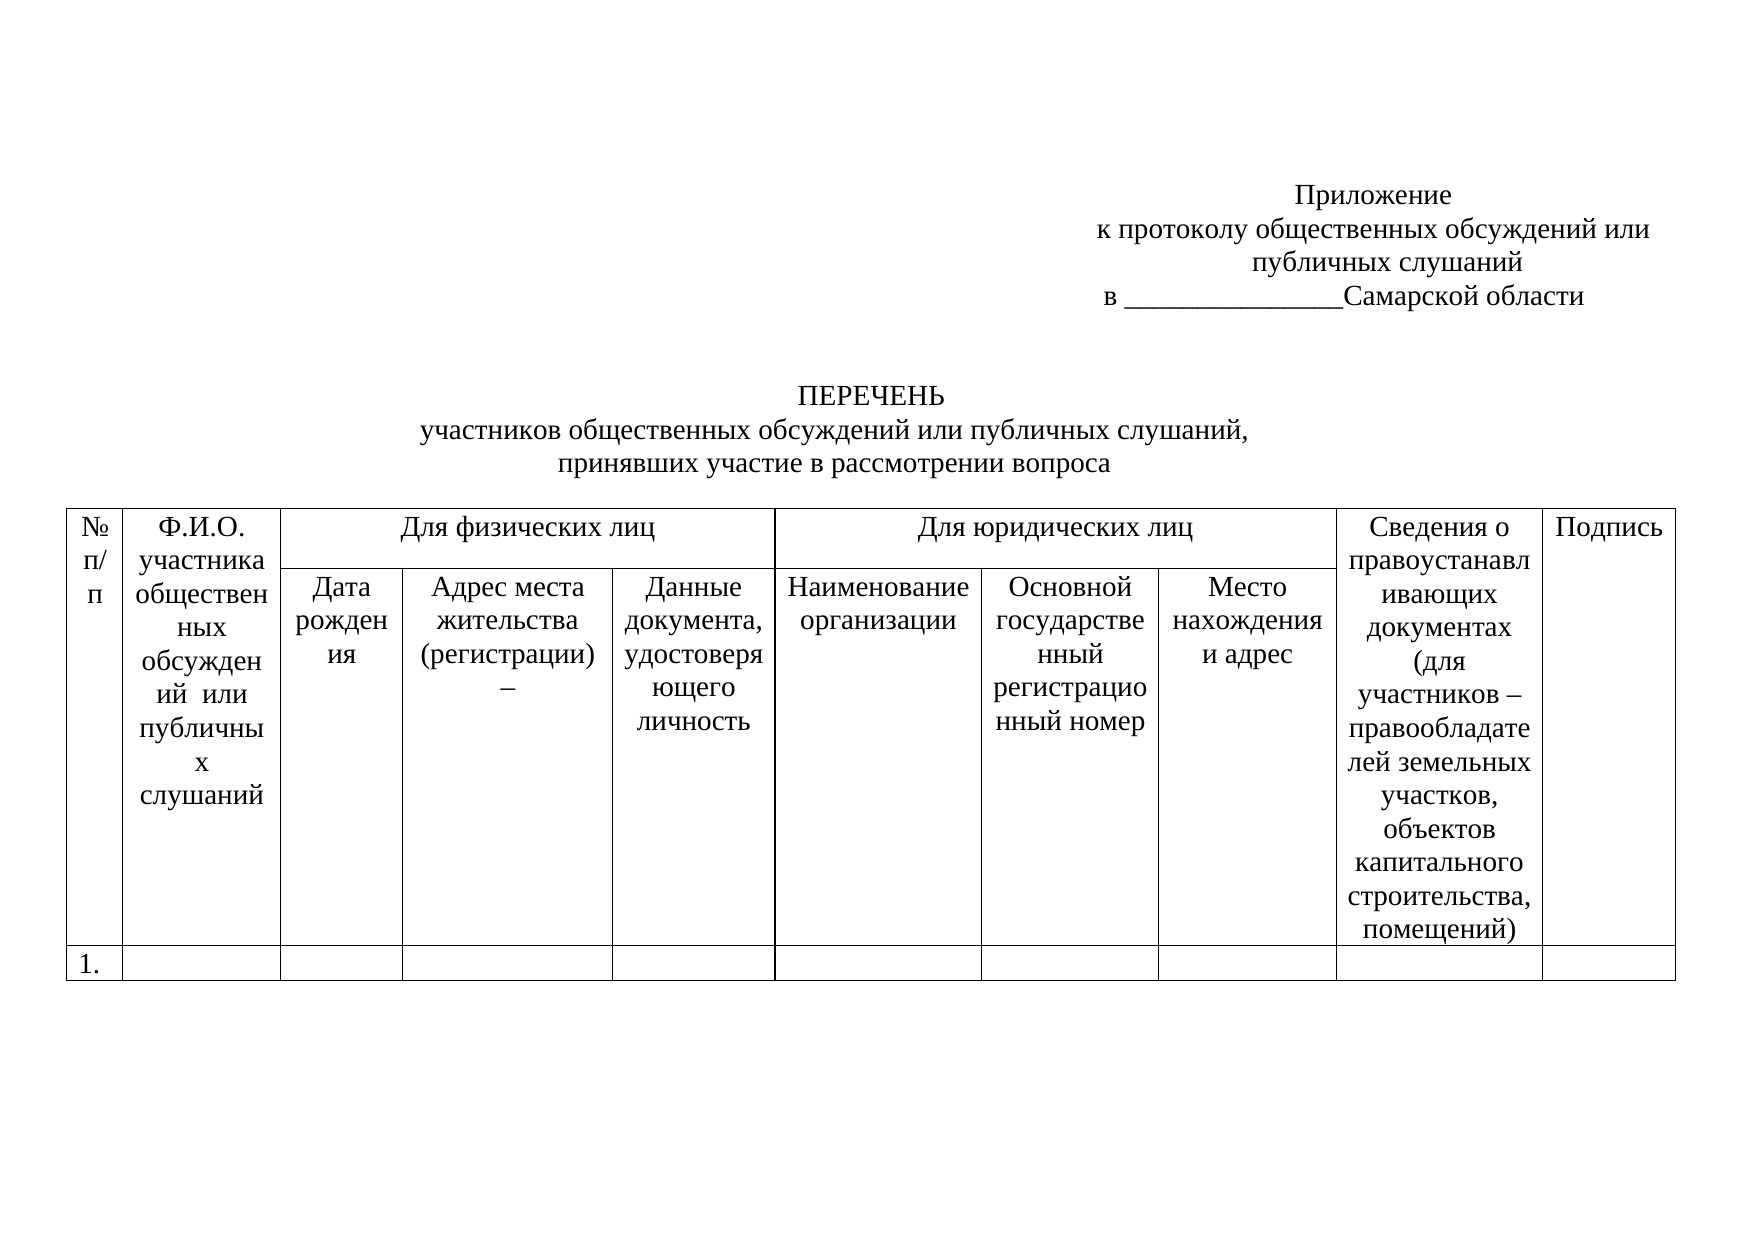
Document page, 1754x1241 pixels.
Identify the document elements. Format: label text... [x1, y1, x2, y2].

text Приложение [1078, 177, 1668, 211]
text участников общественных обсуждений или публичных слушаний, [0, 412, 1668, 446]
table_header Подпись [1543, 509, 1675, 945]
table_cell Наименование организации [776, 569, 981, 945]
text принявших участие в рассмотрении вопроса [0, 446, 1668, 479]
table_cell [123, 946, 280, 979]
table_cell 1. [67, 946, 122, 979]
table_header Для юридических лиц [776, 509, 1336, 568]
table_header Для физических лиц [281, 509, 774, 568]
table_cell Основной государственный регистрационный номер [982, 569, 1158, 945]
table_header Ф.И.О. участника общественных обсуждений или публичных слушаний [123, 509, 280, 945]
table_header № п/п [67, 509, 122, 945]
table_cell [613, 946, 774, 979]
table_header Сведения о правоустанавливающих документах (для участников –правообладателей земельных участков, объектов капитального строительства, помещений) [1337, 509, 1542, 945]
text в _______________Самарской области [1019, 278, 1668, 311]
table_cell [281, 946, 402, 979]
table_cell [982, 946, 1158, 979]
table_cell [1543, 946, 1675, 979]
text ПЕРЕЧЕНЬ [74, 378, 1668, 412]
table_cell [403, 946, 612, 979]
table_cell [1159, 946, 1336, 979]
text к протоколу общественных обсуждений или публичных слушаний [1078, 211, 1668, 278]
table_cell [1337, 946, 1542, 979]
table_cell Данные документа, удостоверяющего личность [613, 569, 774, 945]
table_cell Место нахождения и адрес [1159, 569, 1336, 945]
table_cell Дата рождения [281, 569, 402, 945]
table_cell [776, 946, 981, 979]
table_cell Адрес места жительства (регистрации) – [403, 569, 612, 945]
